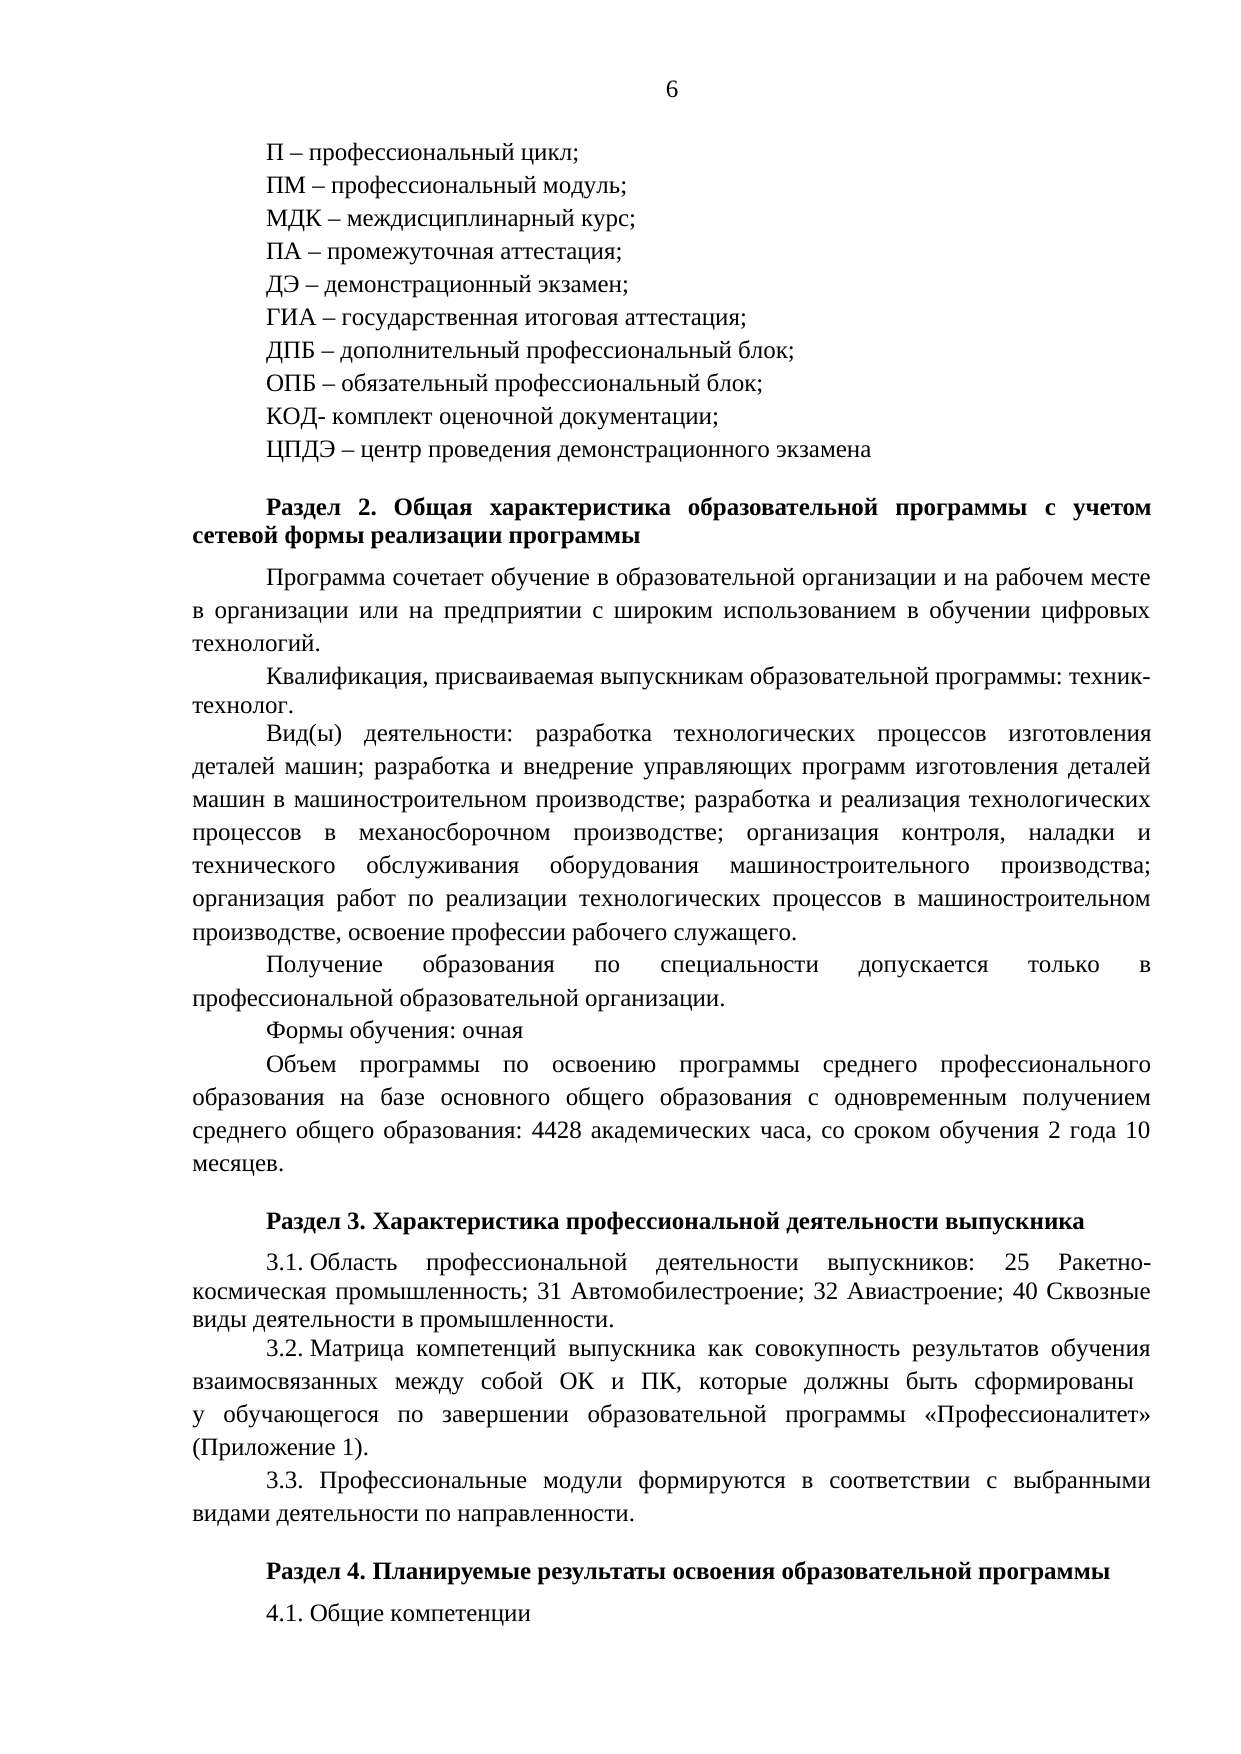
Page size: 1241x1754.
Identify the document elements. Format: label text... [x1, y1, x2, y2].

text ДЭ – демонстрационный экзамен; [192, 269, 1152, 297]
text Программа сочетает обучение в образовательной организации и на рабочем месте в организации или на предприятии с широким использованием в обучении цифровых технологий. [192, 562, 1152, 657]
text ОПБ – обязательный профессиональный блок; [192, 368, 1152, 397]
subtitle Раздел 2. Общая характеристика образовательной программы с учетом сетевой формы реализации программы [192, 492, 1152, 549]
text ДПБ – дополнительный профессиональный блок; [192, 335, 1152, 363]
text ПА – промежуточная аттестация; [192, 236, 1152, 264]
text КОД- комплект оценочной документации; [192, 401, 1152, 429]
subtitle Раздел 3. Характеристика профессиональной деятельности выпускника [192, 1206, 1152, 1234]
text Вид(ы) деятельности: разработка технологических процессов изготовления деталей машин; разработка и внедрение управляющих программ изготовления деталей машин в машиностроительном производстве; разработка и реализация технологических процессов в механосборочном производстве; организация контроля, наладки и технического обслуживания оборудования машиностроительного производства; организация работ по реализации технологических процессов в машиностроительном производстве, освоение профессии рабочего служащего. [192, 718, 1152, 945]
text МДК – междисциплинарный курс; [192, 203, 1152, 231]
text Формы обучения: очная [192, 1016, 1152, 1044]
text Квалификация, присваиваемая выпускникам образовательной программы: техник-технолог. [192, 661, 1152, 718]
subtitle Раздел 4. Планируемые результаты освоения образовательной программы [192, 1556, 1152, 1585]
text 3.1. Область профессиональной деятельности выпускников: 25 Ракетно-космическая промышленность; 31 Автомобилестроение; 32 Авиастроение; 40 Сквозные виды деятельности в промышленности. [192, 1304, 1152, 1333]
text П – профессиональный цикл; [192, 137, 1152, 165]
text Объем программы по освоению программы среднего профессионального образования на базе основного общего образования с одновременным получением среднего общего образования: 4428 академических часа, со сроком обучения 2 года 10 месяцев. [192, 1049, 1152, 1176]
subtitle 4.1. Общие компетенции [192, 1598, 1152, 1626]
text 3.2. Матрица компетенций выпускника как совокупность результатов обучения взаимосвязанных между собой ОК и ПК, которые должны быть сформированы у обучающегося по завершении образовательной программы «Профессионалитет» (Приложение 1). [192, 1333, 1152, 1461]
text 3.3. Профессиональные модули формируются в соответствии с выбранными видами деятельности по направленности. [192, 1465, 1152, 1527]
text ПМ – профессиональный модуль; [192, 170, 1152, 198]
text Получение образования по специальности допускается только в профессиональной образовательной организации. [192, 949, 1152, 1011]
text 3.1. Область профессиональной деятельности выпускников: 25 Ракетно-космическая промышленность; 31 Автомобилестроение; 32 Авиастроение; 40 Сквозные виды деятельности в промышленности. [192, 1247, 1004, 1276]
text ГИА – государственная итоговая аттестация; [192, 302, 1152, 331]
text ЦПДЭ – центр проведения демонстрационного экзамена [192, 434, 1152, 463]
